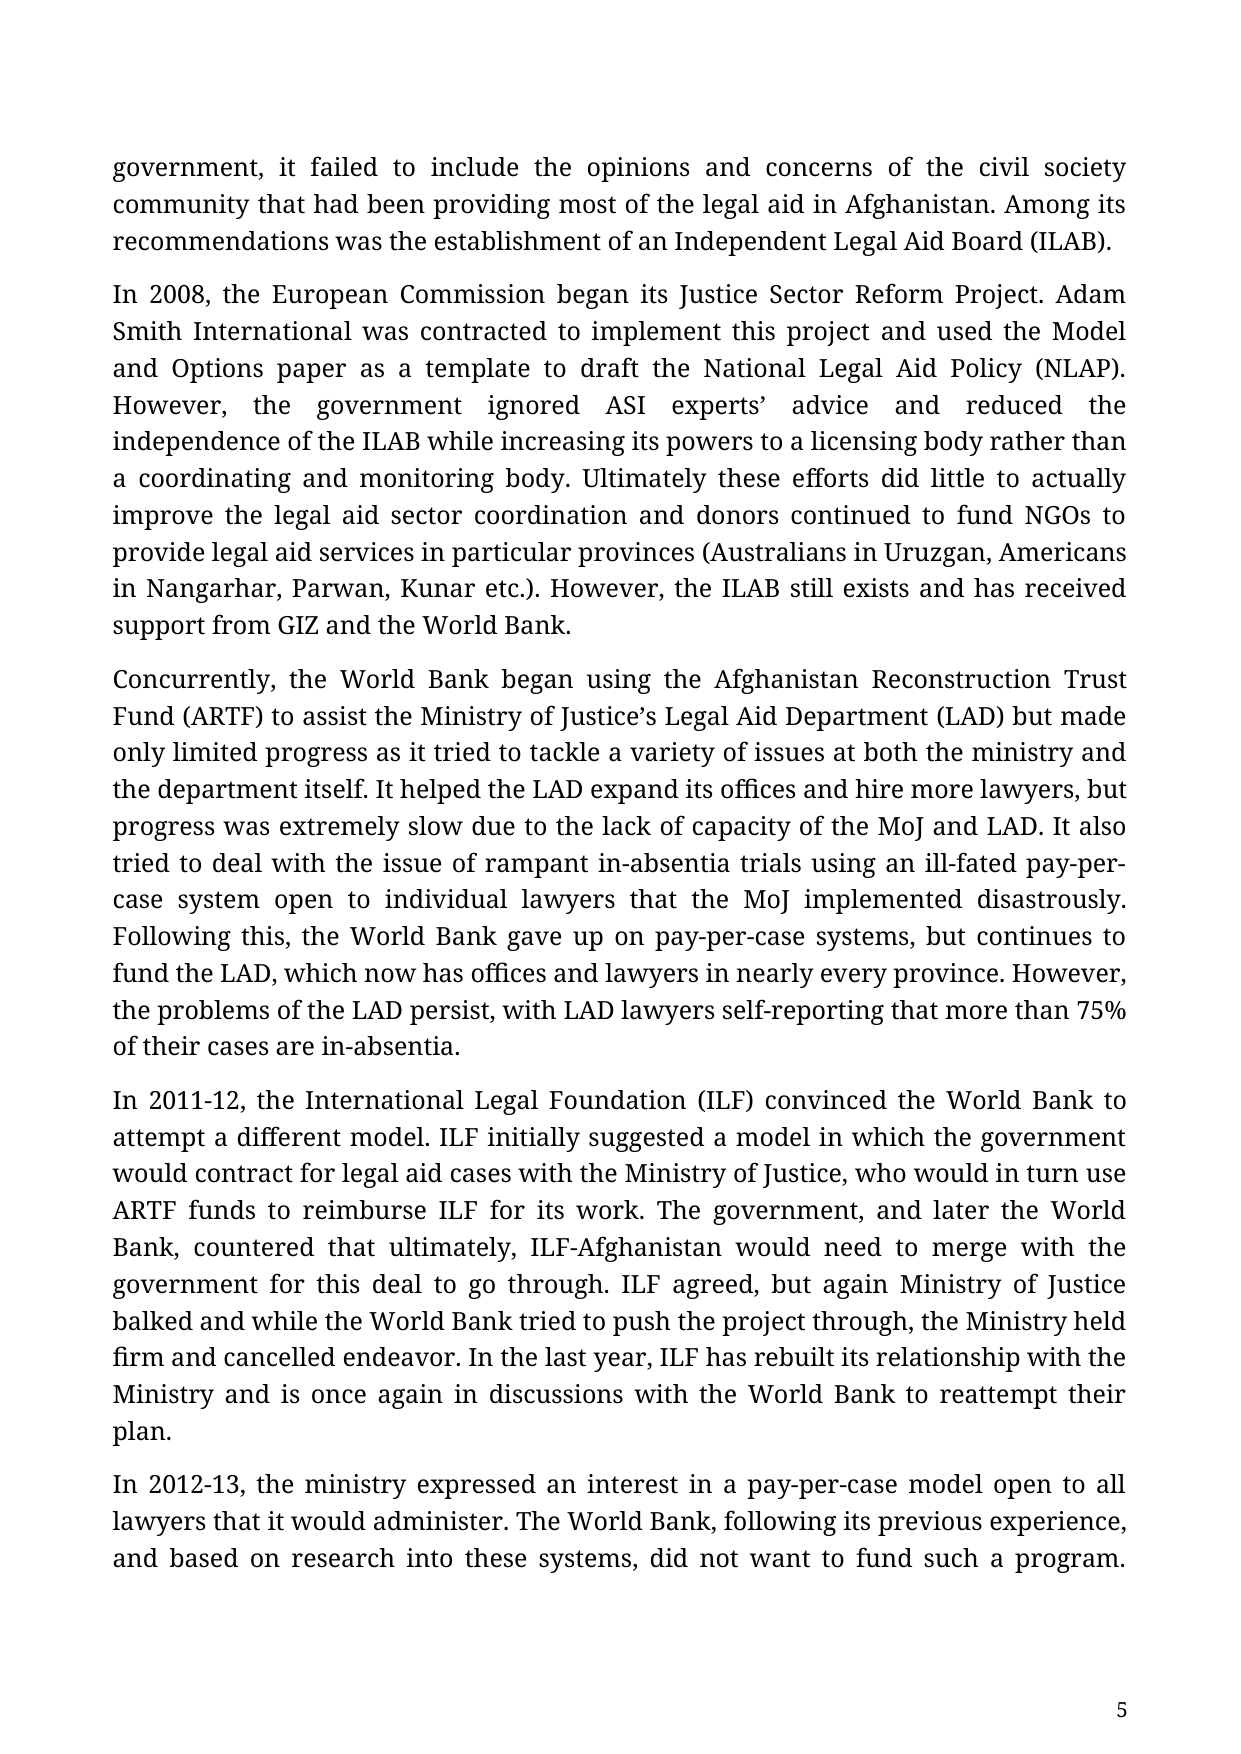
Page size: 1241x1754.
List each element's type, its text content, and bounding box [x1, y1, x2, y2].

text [112, 1467, 1128, 1574]
text Concurrently, the World Bank began using the Afghanistan Reconstruction Trust Fund (ARTF) to assist the Ministry of Justice’s Legal Aid Department (LAD) but made only limited progress as it tried to tackle a variety of issues at both the ministry and the department itself. It helped the LAD expand its offices and hire more lawyers, but progress was extremely slow due to the lack of capacity of the MoJ and LAD. It also tried to deal with the issue of rampant in-absentia trials using an ill-fated pay-per-case system open to individual lawyers that the MoJ implemented disastrously. Following this, the World Bank gave up on pay-per-case systems, but continues to fund the LAD, which now has offices and lawyers in nearly every province. However, the problems of the LAD persist, with LAD lawyers self-reporting that more than 75% of their cases are in-absentia. [112, 661, 1128, 1063]
text In 2008, the European Commission began its Justice Sector Reform Project. Adam Smith International was contracted to implement this project and used the Model and Options paper as a template to draft the National Legal Aid Policy (NLAP). However, the government ignored ASI experts’ advice and reduced the independence of the ILAB while increasing its powers to a licensing body rather than a coordinating and monitoring body. Ultimately these efforts did little to actually improve the legal aid sector coordination and donors continued to fund NGOs to provide legal aid services in particular provinces (Australians in Uruzgan, Americans in Nangarhar, Parwan, Kunar etc.). However, the ILAB still exists and has received support from GIZ and the World Bank. [112, 277, 1128, 642]
text In 2011-12, the International Legal Foundation (ILF) convinced the World Bank to attempt a different model. ILF initially suggested a model in which the government would contract for legal aid cases with the Ministry of Justice, who would in turn use ARTF funds to reimburse ILF for its work. The government, and later the World Bank, countered that ultimately, ILF-Afghanistan would need to merge with the government for this deal to go through. ILF agreed, but again Ministry of Justice balked and while the World Bank tried to push the project through, the Ministry held firm and cancelled endeavor. In the last year, ILF has rebuilt its relationship with the Ministry and is once again in discussions with the World Bank to reattempt their plan. [112, 1082, 1128, 1447]
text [112, 150, 1128, 258]
